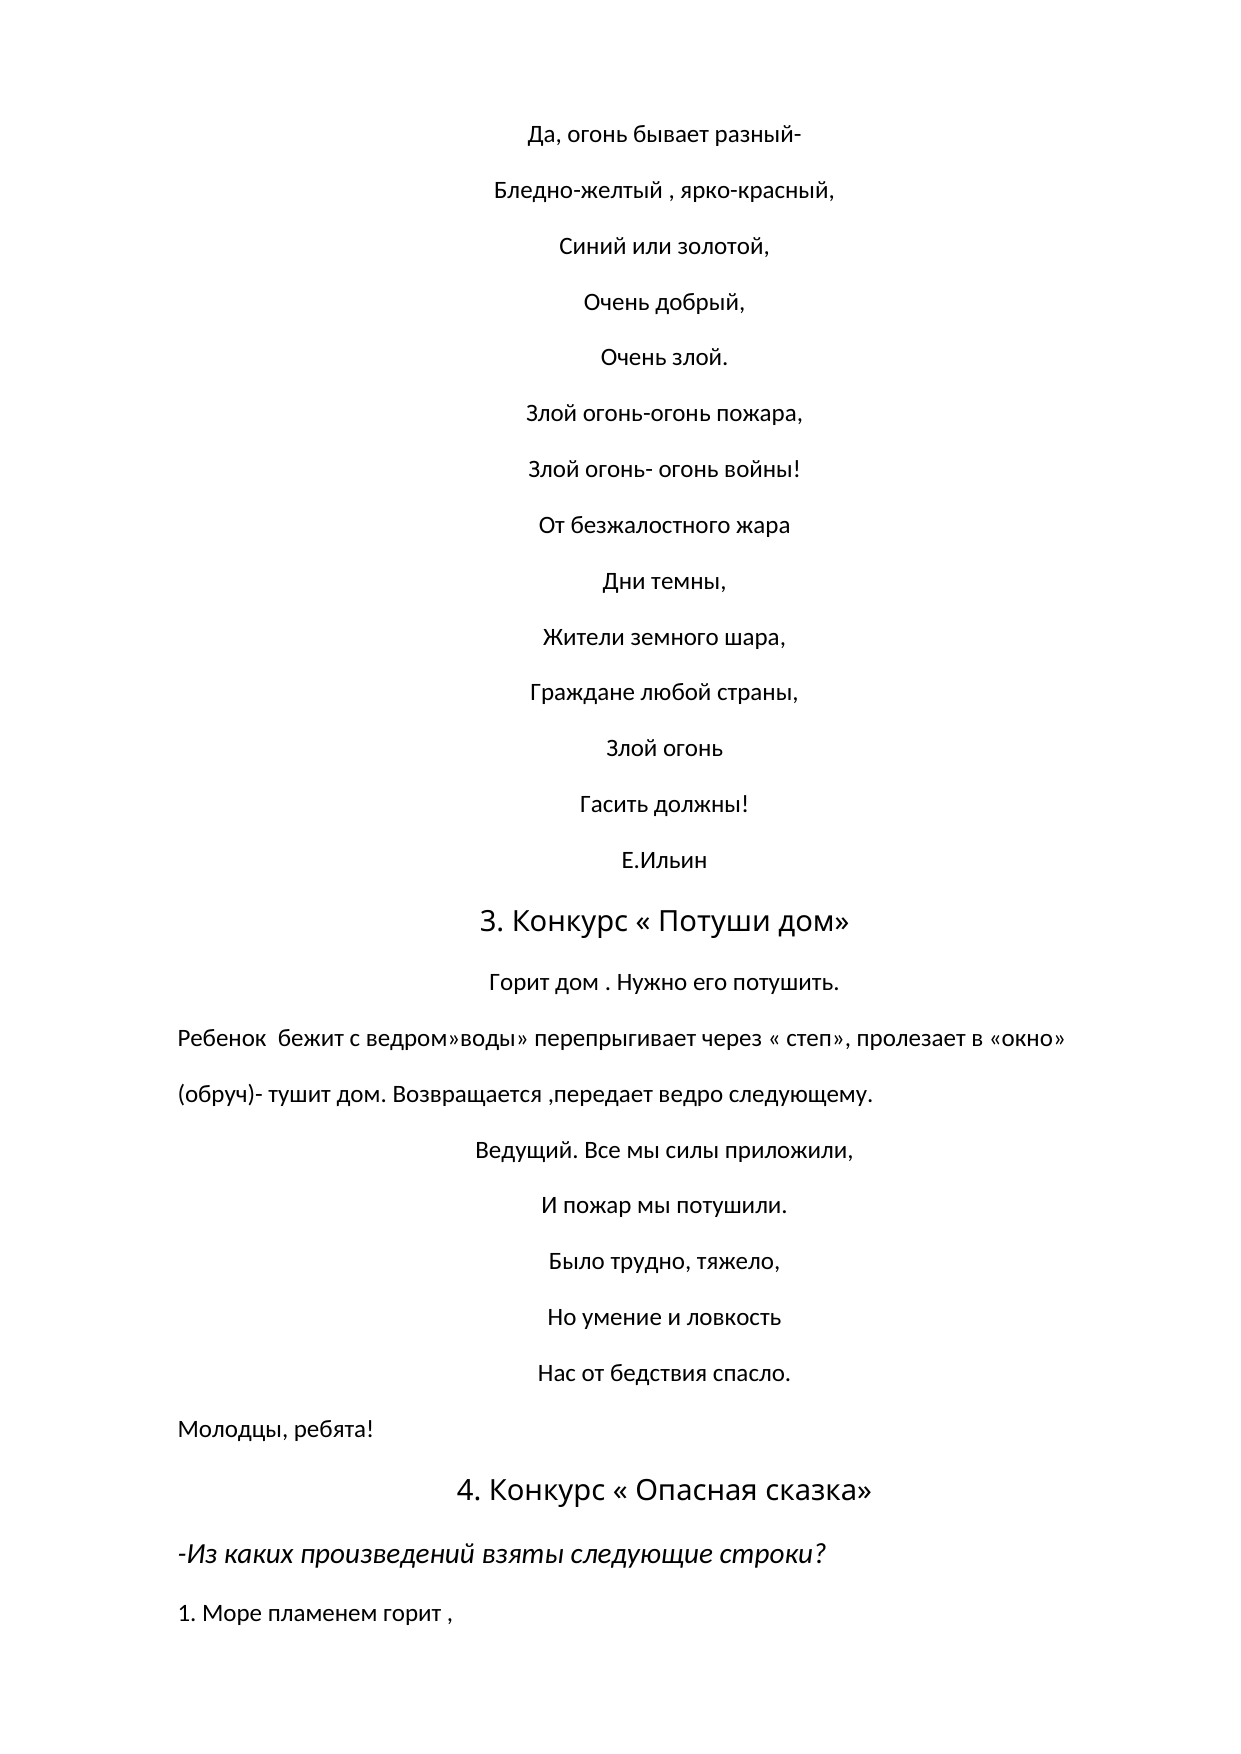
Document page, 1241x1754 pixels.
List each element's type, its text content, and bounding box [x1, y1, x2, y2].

text Злой огонь [177, 732, 1152, 763]
text Дни темны, [177, 565, 1152, 595]
text Очень злой. [177, 341, 1152, 372]
text 3. Конкурс « Потуши дом» [177, 900, 1152, 939]
text Е.Ильин [177, 844, 1152, 874]
text (обруч)- тушит дом. Возвращается ,передает ведро следующему. [177, 1078, 1152, 1108]
text От безжалостного жара [177, 509, 1152, 539]
text Злой огонь-огонь пожара, [177, 397, 1152, 428]
text Было трудно, тяжело, [177, 1245, 1152, 1276]
text Да, огонь бывает разный- [177, 118, 1152, 149]
text Нас от бедствия спасло. [177, 1357, 1152, 1388]
text Жители земного шара, [177, 621, 1152, 651]
text 4. Конкурс « Опасная сказка» [177, 1469, 1152, 1508]
text Злой огонь- огонь войны! [177, 453, 1152, 484]
text Но умение и ловкость [177, 1301, 1152, 1332]
text -Из каких произведений взяты следующие строки? [177, 1535, 1152, 1571]
text Граждане любой страны, [177, 676, 1152, 707]
text Очень добрый, [177, 286, 1152, 316]
text Молодцы, ребята! [177, 1413, 1152, 1443]
text Гасить должны! [177, 788, 1152, 819]
text Синий или золотой, [177, 230, 1152, 260]
text Ребенок бежит с ведром»воды» перепрыгивает через « степ», пролезает в «окно» [177, 1022, 1152, 1053]
text Бледно-желтый , ярко-красный, [177, 174, 1152, 204]
text 1. Море пламенем горит , [177, 1597, 1152, 1627]
text Горит дом . Нужно его потушить. [177, 966, 1152, 997]
text И пожар мы потушили. [177, 1189, 1152, 1220]
text Ведущий. Все мы силы приложили, [177, 1134, 1152, 1164]
